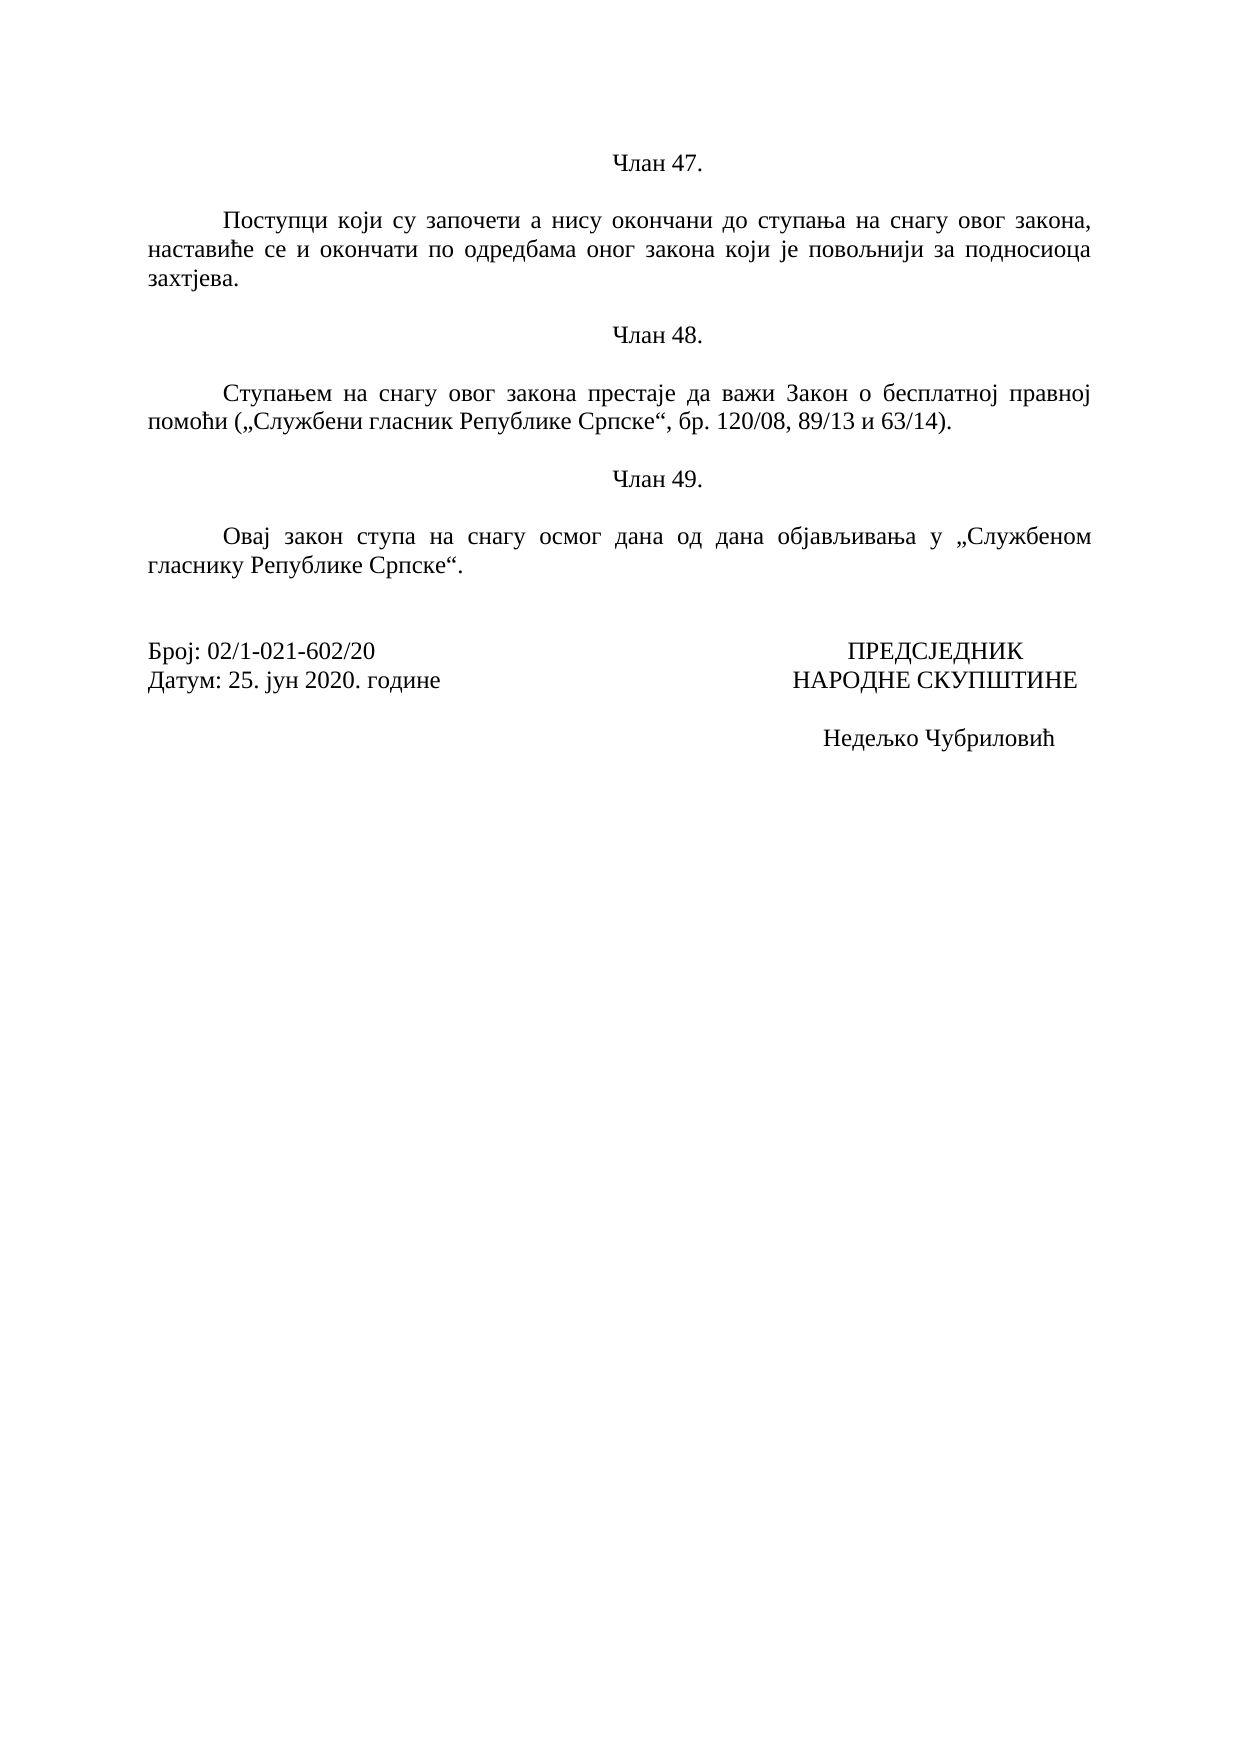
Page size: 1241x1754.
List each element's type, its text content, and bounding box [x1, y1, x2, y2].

text Члан 47. [148, 148, 1093, 176]
text Овај закон ступа на снагу осмог дана од дана објављивања у „Службеном гласнику Републике Српске“. [148, 521, 1093, 579]
text Поступци који су започети а нису окончани до ступања на снагу овог закона, наставиће се и окончати по одредбама оног закона који је повољнији за подносиоца захтјева. [148, 205, 1093, 291]
text Број: 02/1-021-602/20 ПРЕДСЈЕДНИК [148, 636, 1093, 665]
text Недељко Чубриловић [148, 723, 1093, 751]
text Члан 49. [148, 464, 1093, 493]
text Ступањем на снагу овог закона престаје да важи Закон о бесплатној правној помоћи („Службени гласник Републике Српске“, бр. 120/08, 89/13 и 63/14). [148, 378, 1093, 435]
text Датум: 25. јун 2020. године НАРОДНЕ СКУПШТИНЕ [148, 665, 1093, 694]
text Члан 48. [148, 320, 1093, 349]
